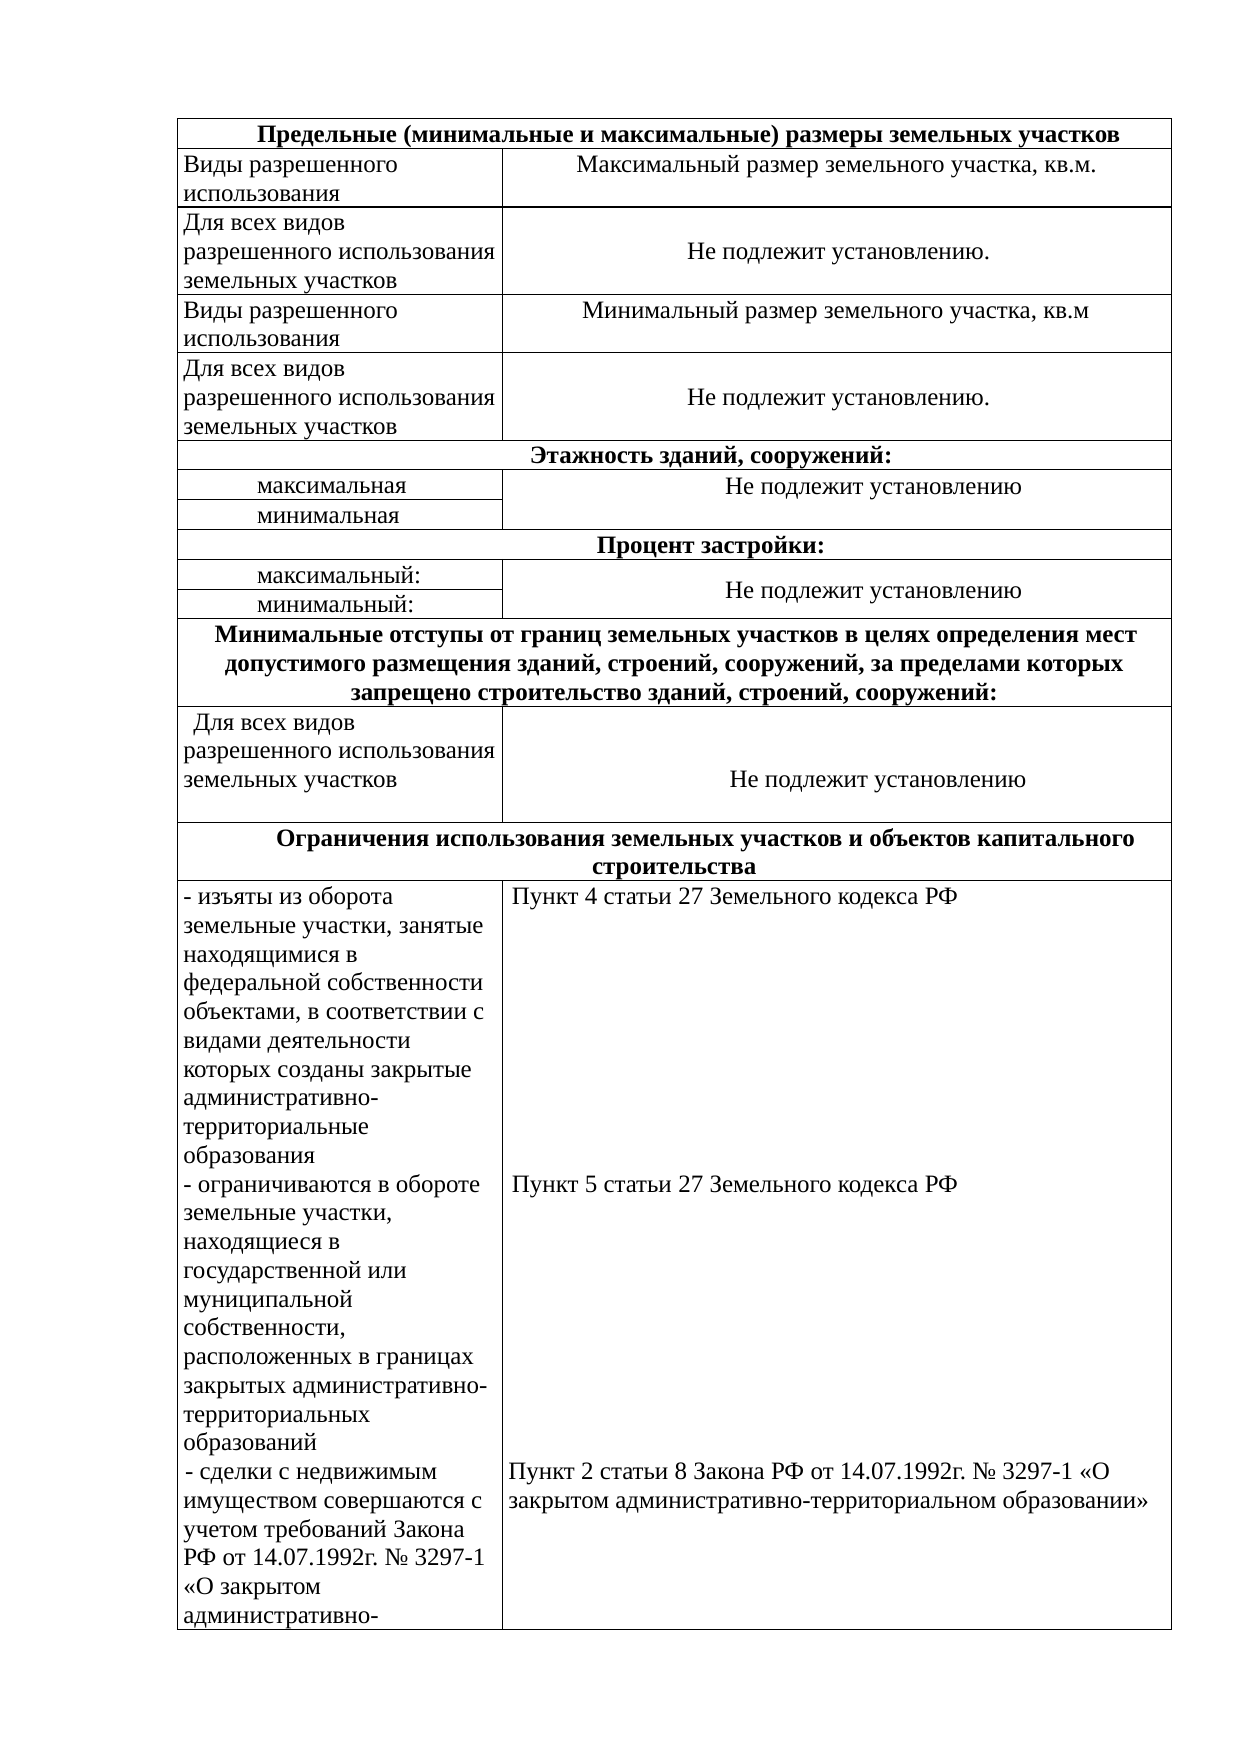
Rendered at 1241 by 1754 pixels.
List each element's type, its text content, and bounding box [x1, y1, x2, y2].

table_cell Виды разрешенного использования [178, 149, 502, 206]
table_cell Для всех видов разрешенного использования земельных участков [178, 707, 502, 822]
table_cell Не подлежит установлению [503, 707, 1171, 822]
table_cell Максимальный размер земельного участка, кв.м. [503, 149, 1171, 206]
table_cell Ограничения использования земельных участков и объектов капитального строительства [178, 823, 1171, 880]
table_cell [178, 881, 502, 1629]
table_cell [503, 881, 1171, 1629]
table_cell Не подлежит установлению [503, 470, 1171, 529]
table_cell Минимальные отступы от границ земельных участков в целях определения мест допустимого размещения зданий, строений, сооружений, за пределами которых запрещено строительство зданий, строений, сооружений: [178, 619, 1171, 706]
table_cell Этажность зданий, сооружений: [178, 441, 1171, 469]
table_cell Не подлежит установлению. [503, 353, 1171, 439]
table_cell минимальный: [178, 590, 502, 618]
table_cell Для всех видов разрешенного использования земельных участков [178, 208, 502, 294]
table_cell Виды разрешенного использования [178, 295, 502, 352]
table_cell Не подлежит установлению [503, 560, 1171, 618]
table_header Предельные (минимальные и максимальные) размеры земельных участков [178, 119, 1171, 148]
table_cell минимальная [178, 500, 502, 529]
table_cell максимальный: [178, 560, 502, 588]
table_cell Не подлежит установлению. [503, 208, 1171, 294]
table_cell максимальная [178, 470, 502, 499]
table_cell Для всех видов разрешенного использования земельных участков [178, 353, 502, 439]
table_cell Минимальный размер земельного участка, кв.м [503, 295, 1171, 352]
table_cell Процент застройки: [178, 530, 1171, 559]
